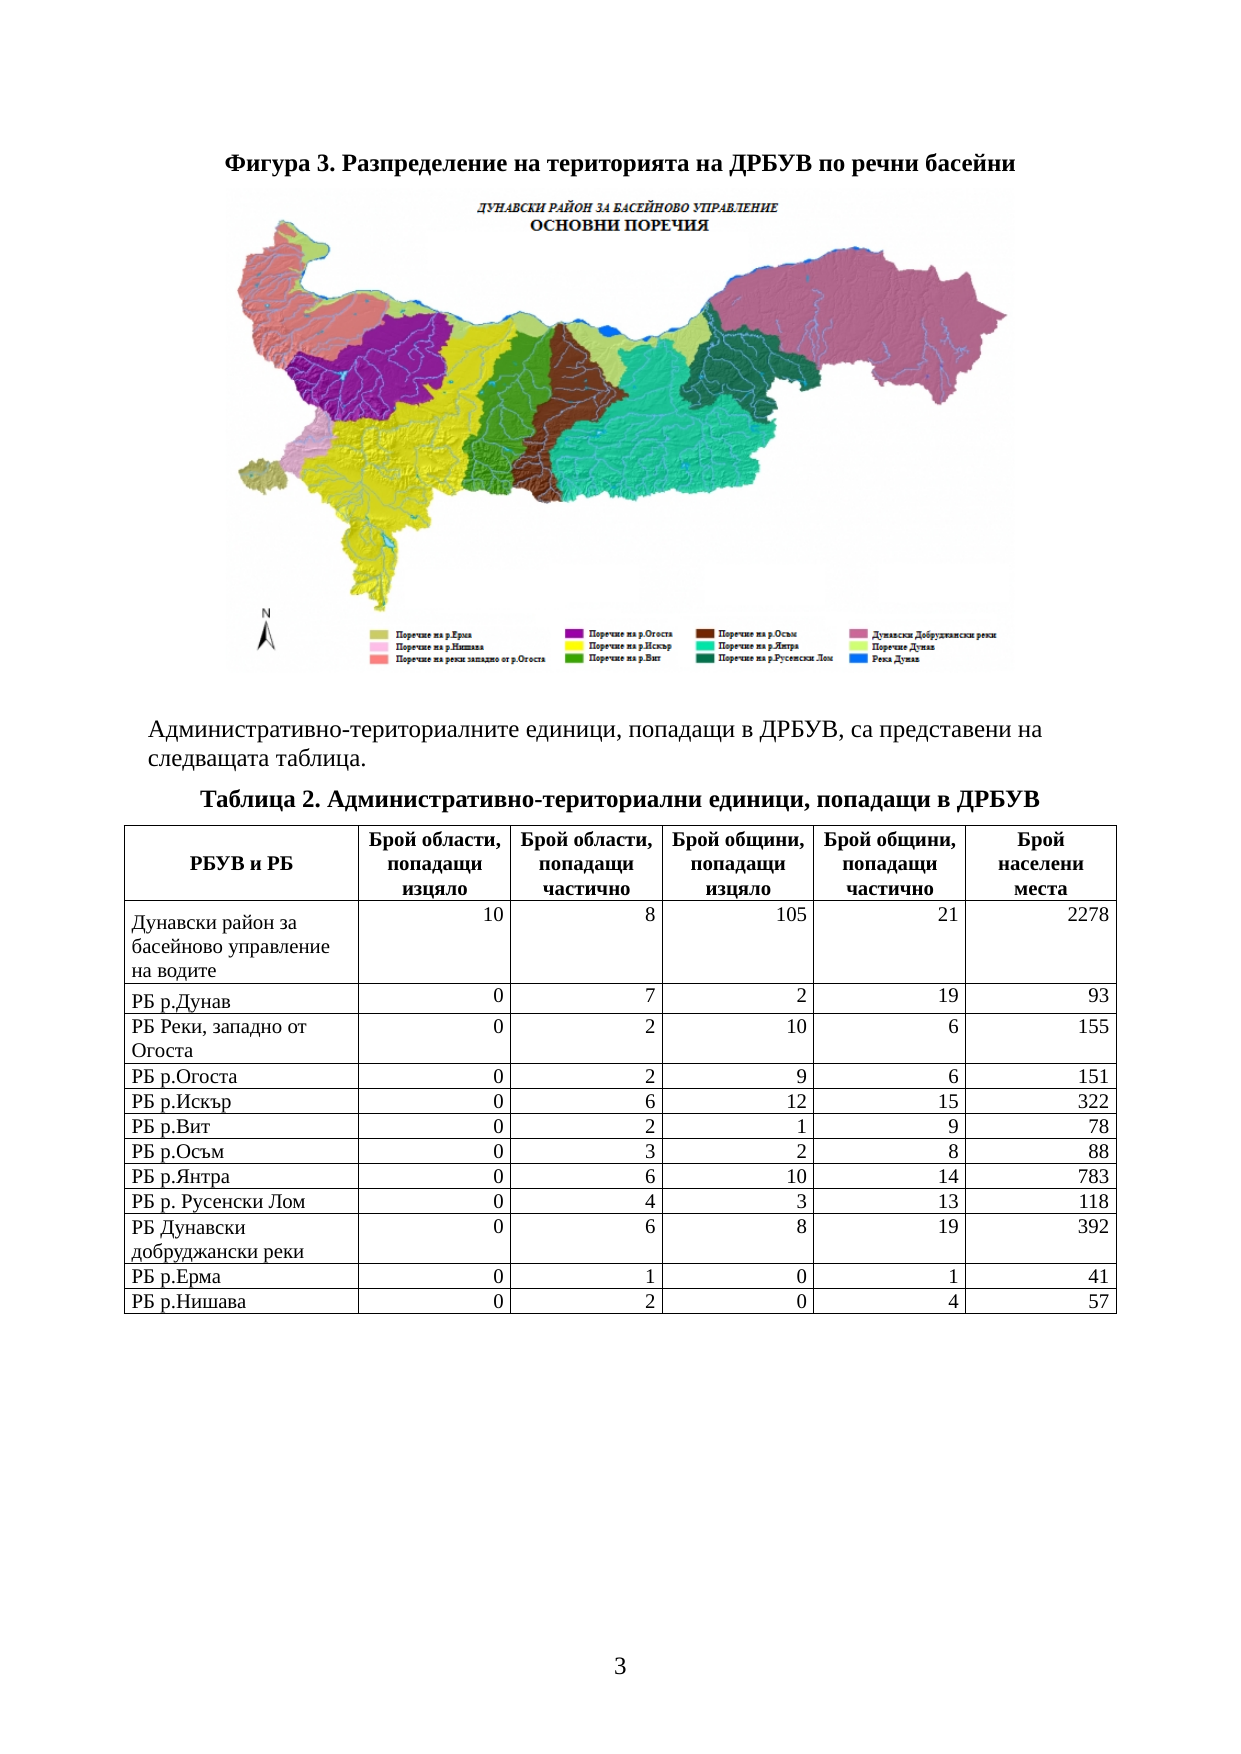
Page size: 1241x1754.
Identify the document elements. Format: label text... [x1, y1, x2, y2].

table_cell РБ р.Огоста [125, 1064, 358, 1088]
table_cell 93 [966, 984, 1116, 1013]
table_cell РБ Дунавски добруджански реки [125, 1214, 358, 1263]
table_cell 41 [966, 1264, 1116, 1288]
table_cell 0 [359, 1114, 510, 1138]
table_cell 57 [966, 1289, 1116, 1313]
table_header Брой общини, попадащи изцяло [663, 826, 813, 900]
table_cell РБ р.Вит [125, 1114, 358, 1138]
table_cell 8 [814, 1139, 965, 1163]
table_cell 0 [359, 1289, 510, 1313]
table_cell 14 [814, 1164, 965, 1188]
table_cell 6 [511, 1164, 662, 1188]
table_cell 2 [511, 1064, 662, 1088]
table_cell 12 [663, 1089, 813, 1113]
table_cell 88 [966, 1139, 1116, 1163]
table_cell 78 [966, 1114, 1116, 1138]
text Таблица 2. Административно-териториални единици, попадащи в ДРБУВ [148, 784, 1093, 813]
table_cell 6 [814, 1064, 965, 1088]
table_header Брой населени места [966, 826, 1116, 900]
table_cell 783 [966, 1164, 1116, 1188]
table_cell 0 [359, 1139, 510, 1163]
table_cell 392 [966, 1214, 1116, 1263]
table_cell РБ р. Русенски Лом [125, 1189, 358, 1213]
table_cell 0 [359, 1014, 510, 1062]
table_cell РБ р.Ерма [125, 1264, 358, 1288]
table_cell 0 [359, 1064, 510, 1088]
table_cell 2 [663, 984, 813, 1013]
table_cell 2 [663, 1139, 813, 1163]
table_cell 3 [511, 1139, 662, 1163]
table_cell 151 [966, 1064, 1116, 1088]
table_cell 8 [511, 901, 662, 982]
picture [225, 188, 1015, 673]
table_cell 0 [359, 1264, 510, 1288]
table_cell 0 [359, 984, 510, 1013]
table_cell 1 [663, 1114, 813, 1138]
table_header Брой области, попадащи частично [511, 826, 662, 900]
table_cell 10 [663, 1014, 813, 1062]
table_header Брой общини, попадащи частично [814, 826, 965, 900]
table_cell 105 [663, 901, 813, 982]
table_cell 2 [511, 1289, 662, 1313]
text Фигура 3. Разпределение на територията на ДРБУВ по речни басейни [148, 148, 1093, 176]
table_cell 0 [359, 1189, 510, 1213]
table_cell РБ р.Искър [125, 1089, 358, 1113]
table_cell 9 [663, 1064, 813, 1088]
table_cell 0 [663, 1264, 813, 1288]
table_cell 322 [966, 1089, 1116, 1113]
table_header РБУВ и РБ [125, 826, 358, 900]
table_cell 9 [814, 1114, 965, 1138]
table_cell 13 [814, 1189, 965, 1213]
table_cell 0 [359, 1089, 510, 1113]
table_cell РБ р.Осъм [125, 1139, 358, 1163]
table_cell РБ Реки, западно от Огоста [125, 1014, 358, 1062]
table_cell 3 [663, 1189, 813, 1213]
table_cell 15 [814, 1089, 965, 1113]
table_cell 2 [511, 1114, 662, 1138]
table_cell 7 [511, 984, 662, 1013]
table_cell 4 [511, 1189, 662, 1213]
table_cell РБ р.Дунав [125, 984, 358, 1013]
table_cell 6 [814, 1014, 965, 1062]
table_cell 19 [814, 984, 965, 1013]
table_cell 19 [814, 1214, 965, 1263]
table_cell 2 [511, 1014, 662, 1062]
table_cell 155 [966, 1014, 1116, 1062]
table_cell РБ р.Нишава [125, 1289, 358, 1313]
table_cell 1 [814, 1264, 965, 1288]
table_cell 0 [359, 1164, 510, 1188]
table_cell 2278 [966, 901, 1116, 982]
table_cell 8 [663, 1214, 813, 1263]
table_cell 118 [966, 1189, 1116, 1213]
table_cell 6 [511, 1214, 662, 1263]
text Административно-териториалните единици, попадащи в ДРБУВ, са представени на следващата таблица. [148, 714, 1093, 772]
table_cell РБ р.Янтра [125, 1164, 358, 1188]
table_header Брой области, попадащи изцяло [359, 826, 510, 900]
table_cell 10 [663, 1164, 813, 1188]
table_cell 10 [359, 901, 510, 982]
table_cell 6 [511, 1089, 662, 1113]
table_cell 21 [814, 901, 965, 982]
table_cell 1 [511, 1264, 662, 1288]
table_cell 0 [663, 1289, 813, 1313]
table_cell 4 [814, 1289, 965, 1313]
table_cell 0 [359, 1214, 510, 1263]
table_cell Дунавски район за басейново управление на водите [125, 901, 358, 982]
